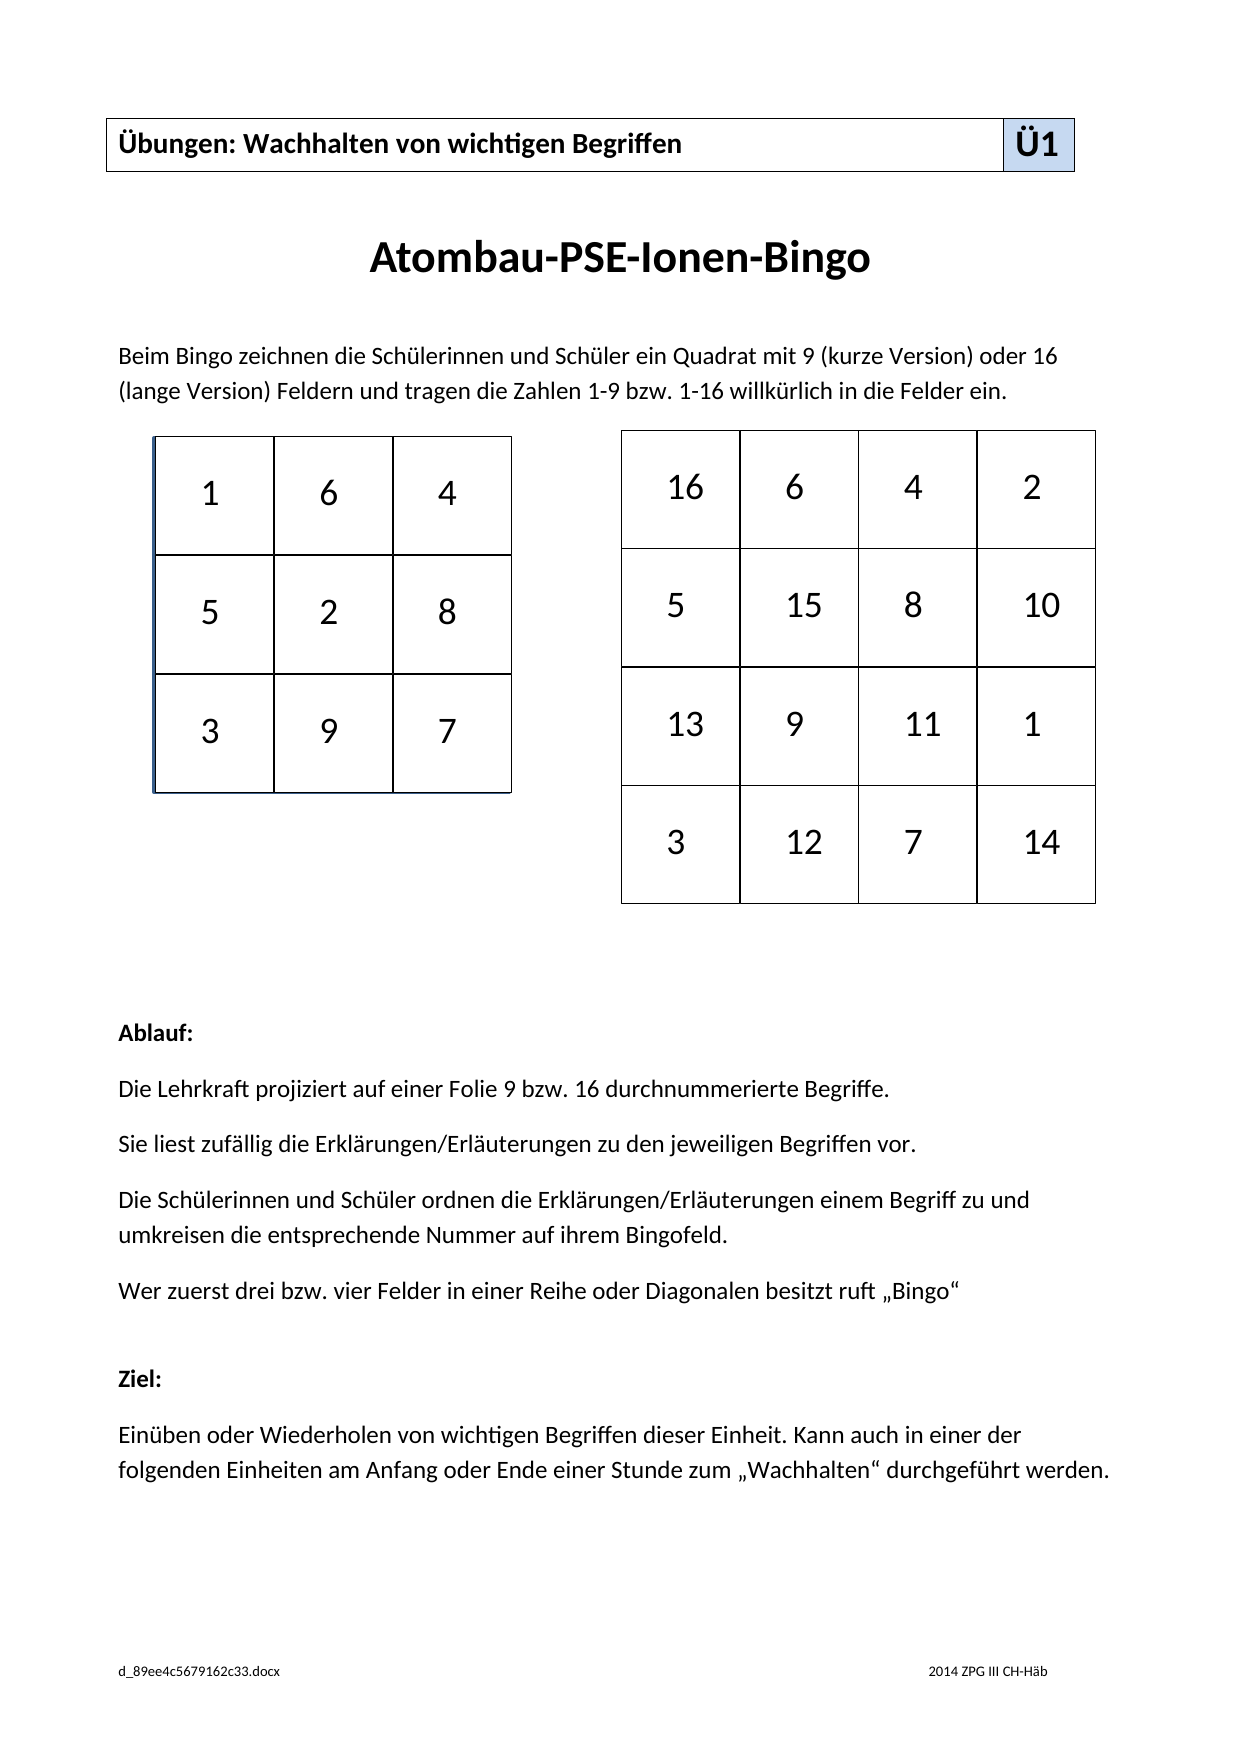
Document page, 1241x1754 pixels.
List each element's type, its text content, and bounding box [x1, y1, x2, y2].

text Die Lehrkraft projiziert auf einer Folie 9 bzw. 16 durchnummerierte Begriffe. [118, 1073, 1122, 1103]
table_header Übungen: Wachhalten von wichtigen Begriffen [107, 119, 1003, 171]
text Sie liest zufällig die Erklärungen/Erläuterungen zu den jeweiligen Begriffen vor. [118, 1128, 1122, 1159]
text Beim Bingo zeichnen die Schülerinnen und Schüler ein Quadrat mit 9 (kurze Version) oder 16 (lange Version) Feldern und tragen die Zahlen 1-9 bzw. 1-16 willkürlich in die Felder ein. [118, 340, 1122, 406]
text Die Schülerinnen und Schüler ordnen die Erklärungen/Erläuterungen einem Begriff zu und umkreisen die entsprechende Nummer auf ihrem Bingofeld. [118, 1184, 1122, 1250]
text Wer zuerst drei bzw. vier Felder in einer Reihe oder Diagonalen besitzt ruft „Bingo“ [118, 1275, 1122, 1338]
table_header Ü1 [1004, 119, 1074, 171]
text Atombau-PSE-Ionen-Bingo [118, 228, 1122, 284]
text Ziel: [118, 1363, 1122, 1393]
text Einüben oder Wiederholen von wichtigen Begriffen dieser Einheit. Kann auch in einer der folgenden Einheiten am Anfang oder Ende einer Stunde zum „Wachhalten“ durchgeführt werden. [118, 1419, 1122, 1484]
text Ablauf: [118, 1017, 1122, 1047]
